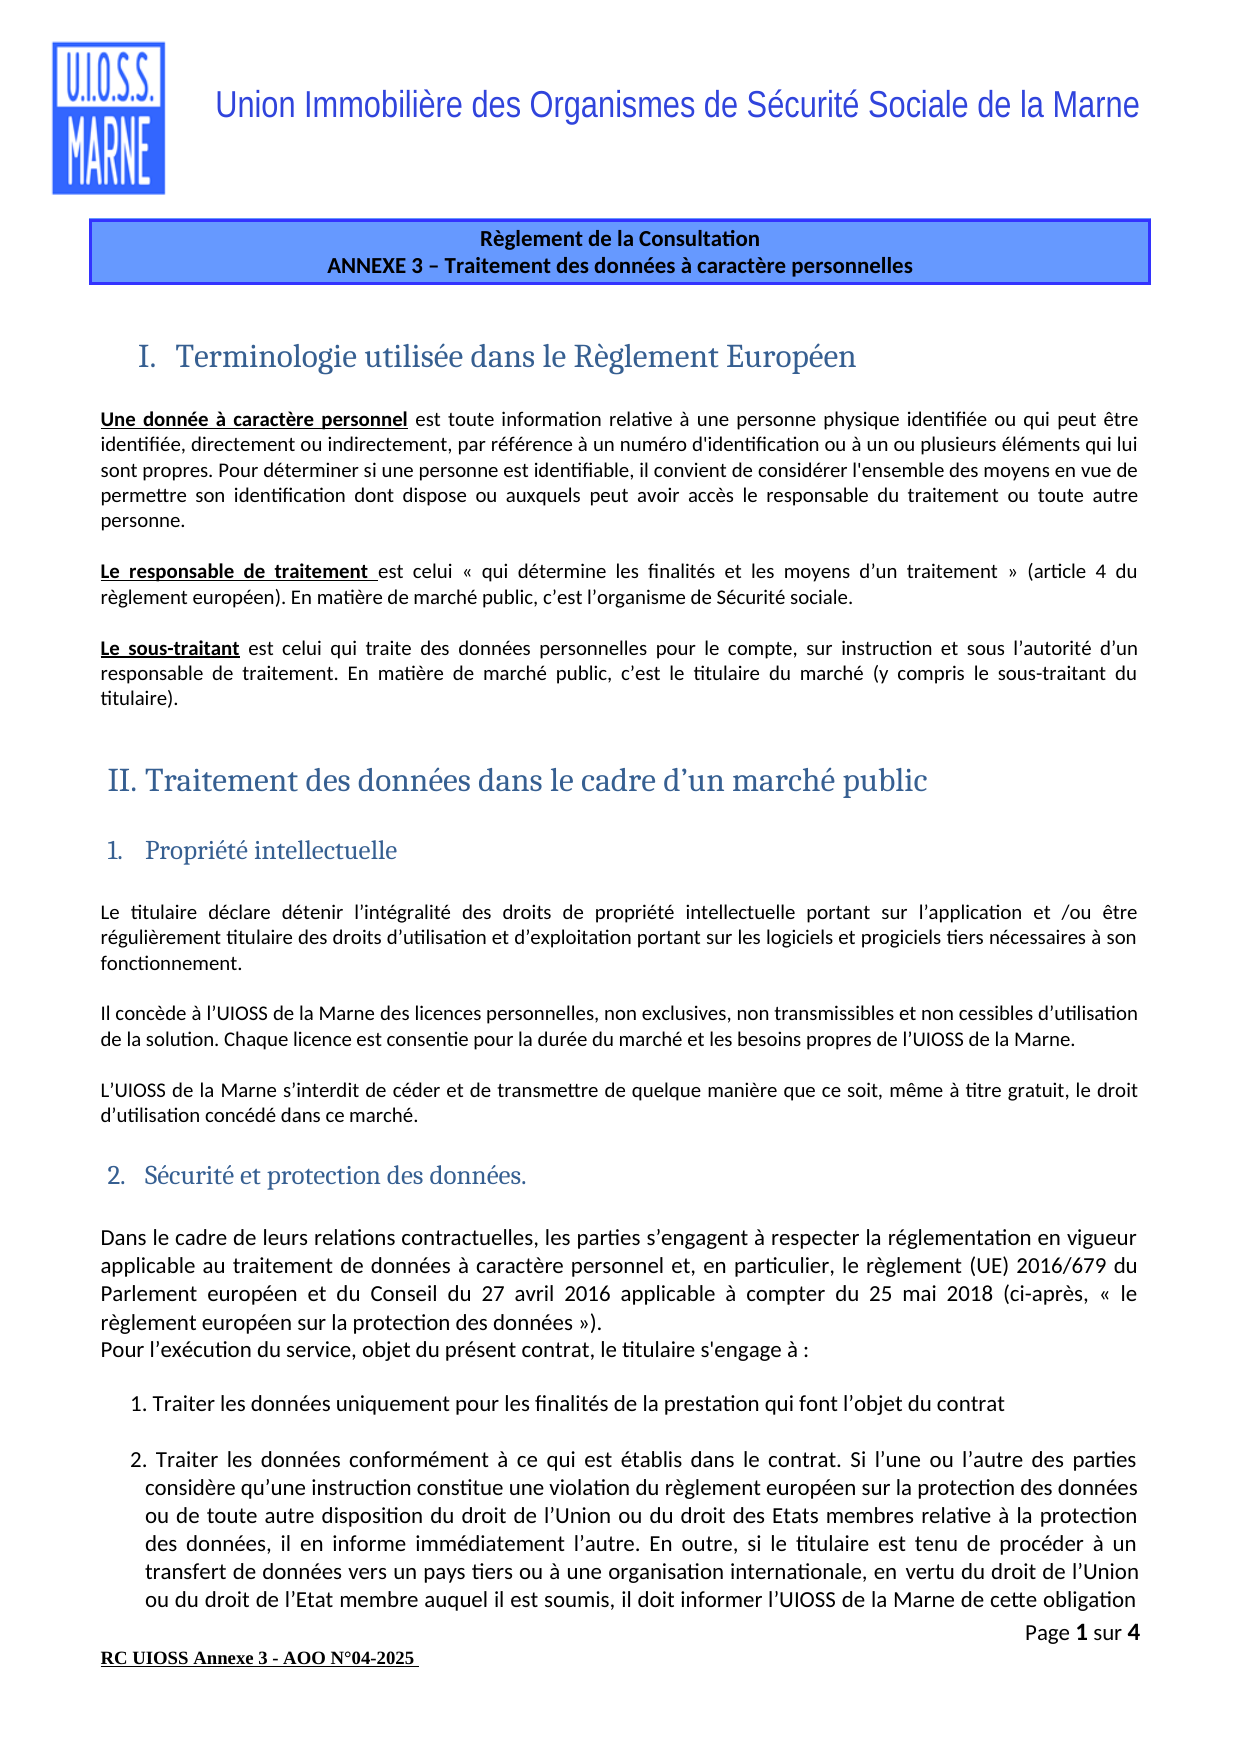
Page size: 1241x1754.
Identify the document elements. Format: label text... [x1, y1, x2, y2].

subtitle Traitement des données dans le cadre d’un marché public [107, 761, 1140, 800]
text Le titulaire déclare détenir l’intégralité des droits de propriété intellectuelle portant sur l’application et /ou être régulièrement titulaire des droits d’utilisation et d’exploitation portant sur les logiciels et progiciels tiers nécessaires à son fonctionnement. [100, 899, 1140, 975]
text Règlement de la Consultation [92, 222, 1148, 246]
text Pour l’exécution du service, objet du présent contrat, le titulaire s'engage à : [100, 1336, 1140, 1364]
text Le sous-traitant est celui qui traite des données personnelles pour le compte, sur instruction et sous l’autorité d’un responsable de traitement. En matière de marché public, c’est le titulaire du marché (y compris le sous-traitant du titulaire). [100, 635, 1140, 711]
text Une donnée à caractère personnel est toute information relative à une personne physique identifiée ou qui peut être identifiée, directement ou indirectement, par référence à un numéro d'identification ou à un ou plusieurs éléments qui lui sont propres. Pour déterminer si une personne est identifiable, il convient de considérer l'ensemble des moyens en vue de permettre son identification dont dispose ou auxquels peut avoir accès le responsable du traitement ou toute autre personne. [100, 406, 1140, 533]
subtitle Sécurité et protection des données. [107, 1160, 1140, 1191]
text ANNEXE 3 – Traitement des données à caractère personnelles [92, 246, 1148, 282]
text 1. Traiter les données uniquement pour les finalités de la prestation qui font l’objet du contrat [130, 1389, 1140, 1417]
text Le responsable de traitement est celui « qui détermine les finalités et les moyens d’un traitement » (article 4 du règlement européen). En matière de marché public, c’est l’organisme de Sécurité sociale. [100, 558, 1140, 609]
picture [42, 39, 176, 202]
text Il concède à l’UIOSS de la Marne des licences personnelles, non exclusives, non transmissibles et non cessibles d’utilisation de la solution. Chaque licence est consentie pour la durée du marché et les besoins propres de l’UIOSS de la Marne. [100, 1001, 1140, 1051]
subtitle Terminologie utilisée dans le Règlement Européen [138, 338, 1140, 376]
text L’UIOSS de la Marne s’interdit de céder et de transmettre de quelque manière que ce soit, même à titre gratuit, le droit d’utilisation concédé dans ce marché. [100, 1077, 1140, 1128]
text Dans le cadre de leurs relations contractuelles, les parties s’engagent à respecter la réglementation en vigueur applicable au traitement de données à caractère personnel et, en particulier, le règlement (UE) 2016/679 du Parlement européen et du Conseil du 27 avril 2016 applicable à compter du 25 mai 2018 (ci-après, « le règlement européen sur la protection des données »). [100, 1223, 1140, 1336]
subtitle Propriété intellectuelle [107, 835, 1140, 866]
